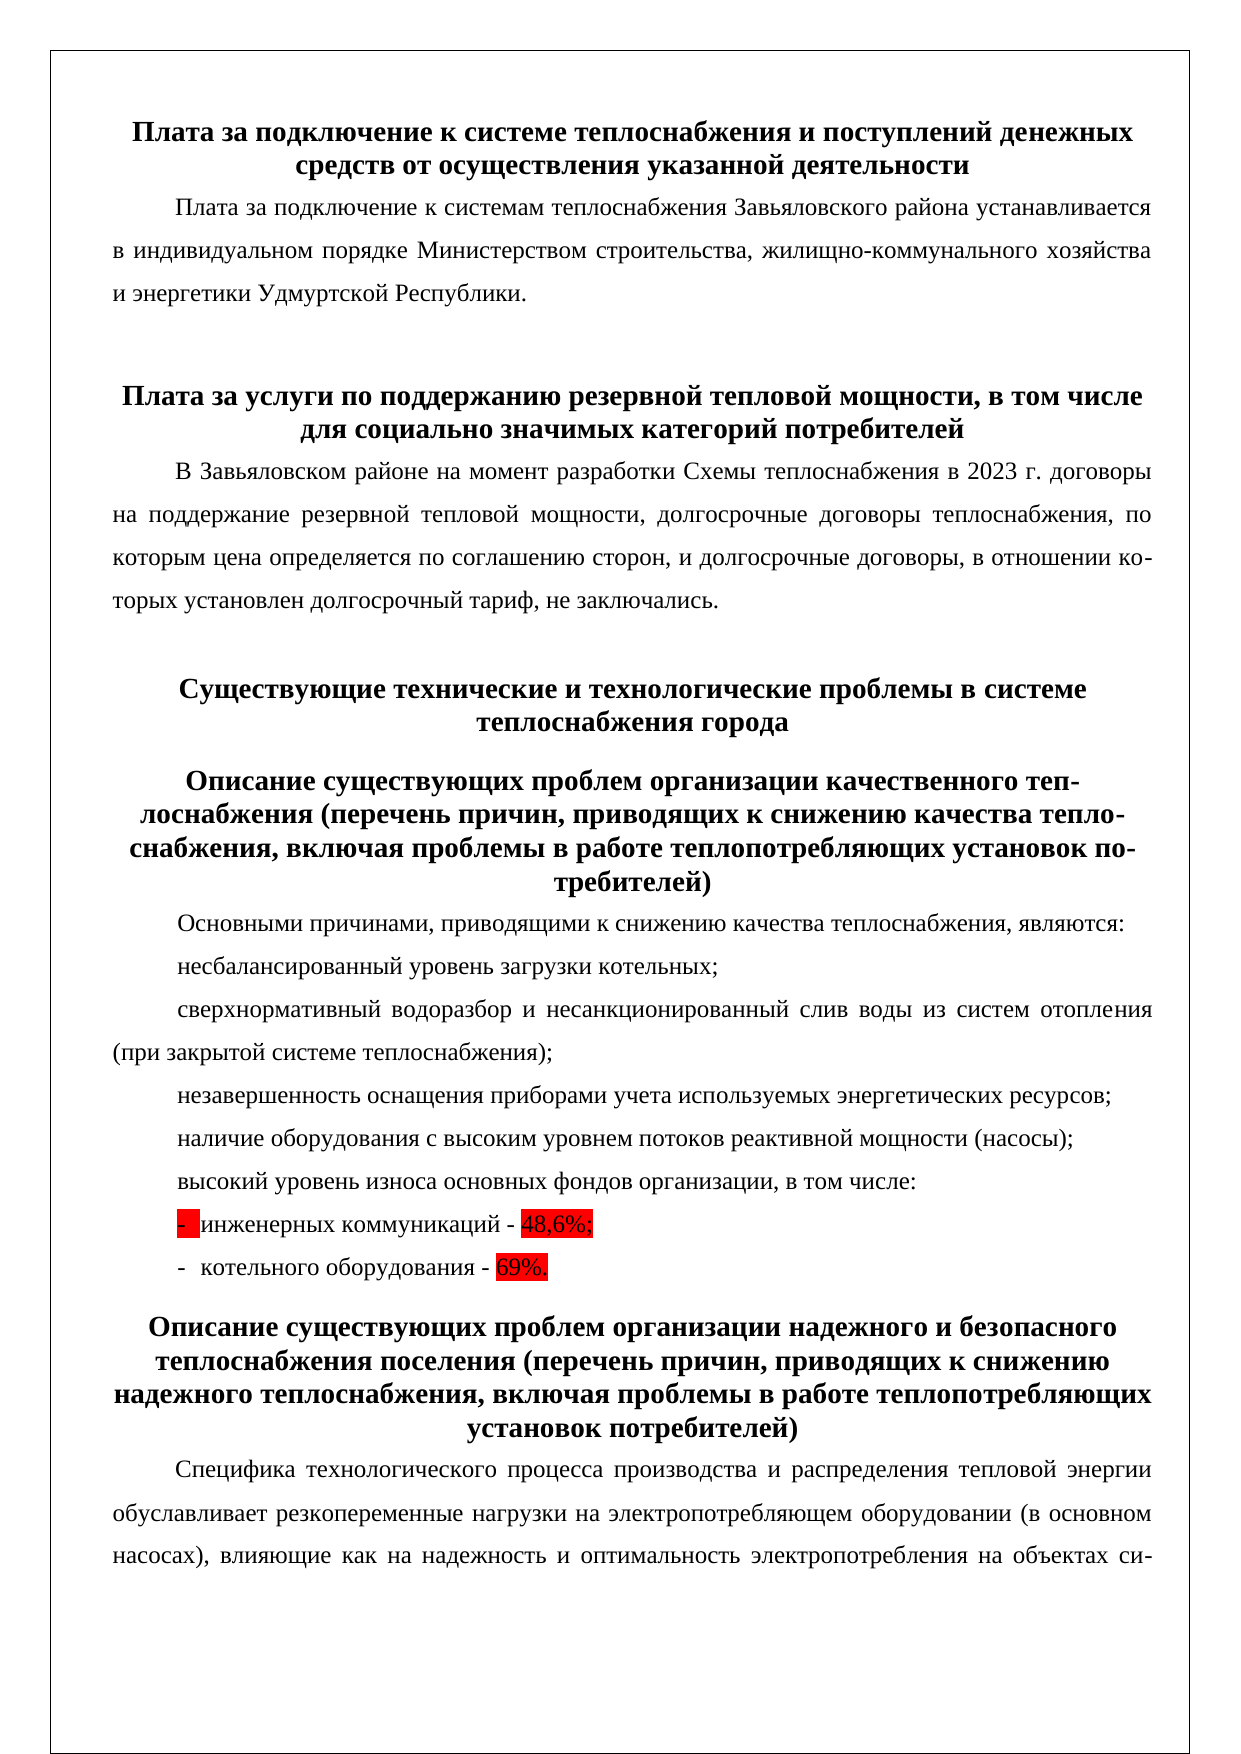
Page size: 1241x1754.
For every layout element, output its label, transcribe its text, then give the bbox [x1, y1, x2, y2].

text Основными причинами, приводящими к снижению качества теплоснабжения, являются: [112, 897, 1152, 940]
text несбалансированный уровень загрузки котельных; [112, 940, 1152, 983]
subtitle Плата за услуги по поддержанию резервной тепловой мощности, в том числе для социально значимых категорий потребителей [112, 378, 1152, 445]
subtitle Плата за подключение к системе теплоснабжения и поступлений денежных средств от осуществления указанной деятельности [112, 114, 1152, 181]
list котельного оборудования - 69%. [112, 1241, 1152, 1284]
text наличие оборудования с высоким уровнем потоков реактивной мощности (насосы); [112, 1112, 1152, 1155]
list инженерных коммуникаций - 48,6%; [112, 1198, 1152, 1241]
subtitle Существующие технические и технологические проблемы в системе теплоснабжения города [112, 671, 1152, 738]
subtitle Описание существующих проблем организации надежного и безопасного теплоснабжения поселения (перечень причин, приводящих к снижению надежного теплоснабжения, включая проблемы в работе теплопотребляющих установок потребителей) [112, 1309, 1152, 1443]
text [112, 1443, 1152, 1573]
text высокий уровень износа основных фондов организации, в том числе: [112, 1155, 1152, 1198]
text незавершенность оснащения приборами учета используемых энергетических ресурсов; [112, 1069, 1152, 1112]
text сверхнормативный водоразбор и несанкционированный слив воды из систем отопления (при закрытой системе теплоснабжения); [112, 983, 1152, 1069]
text В Завьяловском районе на момент разработки Схемы теплоснабжения в 2023 г. договоры на поддержание резервной тепловой мощности, долгосрочные договоры теплоснабжения, по которым цена определяется по соглашению сторон, и долгосрочные договоры, в отношении которых установлен долгосрочный тариф, не заключались. [112, 445, 1152, 617]
subtitle Описание существующих проблем организации качественного теплоснабжения (перечень причин, приводящих к снижению качества теплоснабжения, включая проблемы в работе теплопотребляющих установок потребителей) [112, 763, 1152, 897]
text Плата за подключение к системам теплоснабжения Завьяловского района устанавливается в индивидуальном порядке Министерством строительства, жилищно-коммунального хозяйства и энергетики Удмуртской Республики. [112, 181, 1152, 310]
